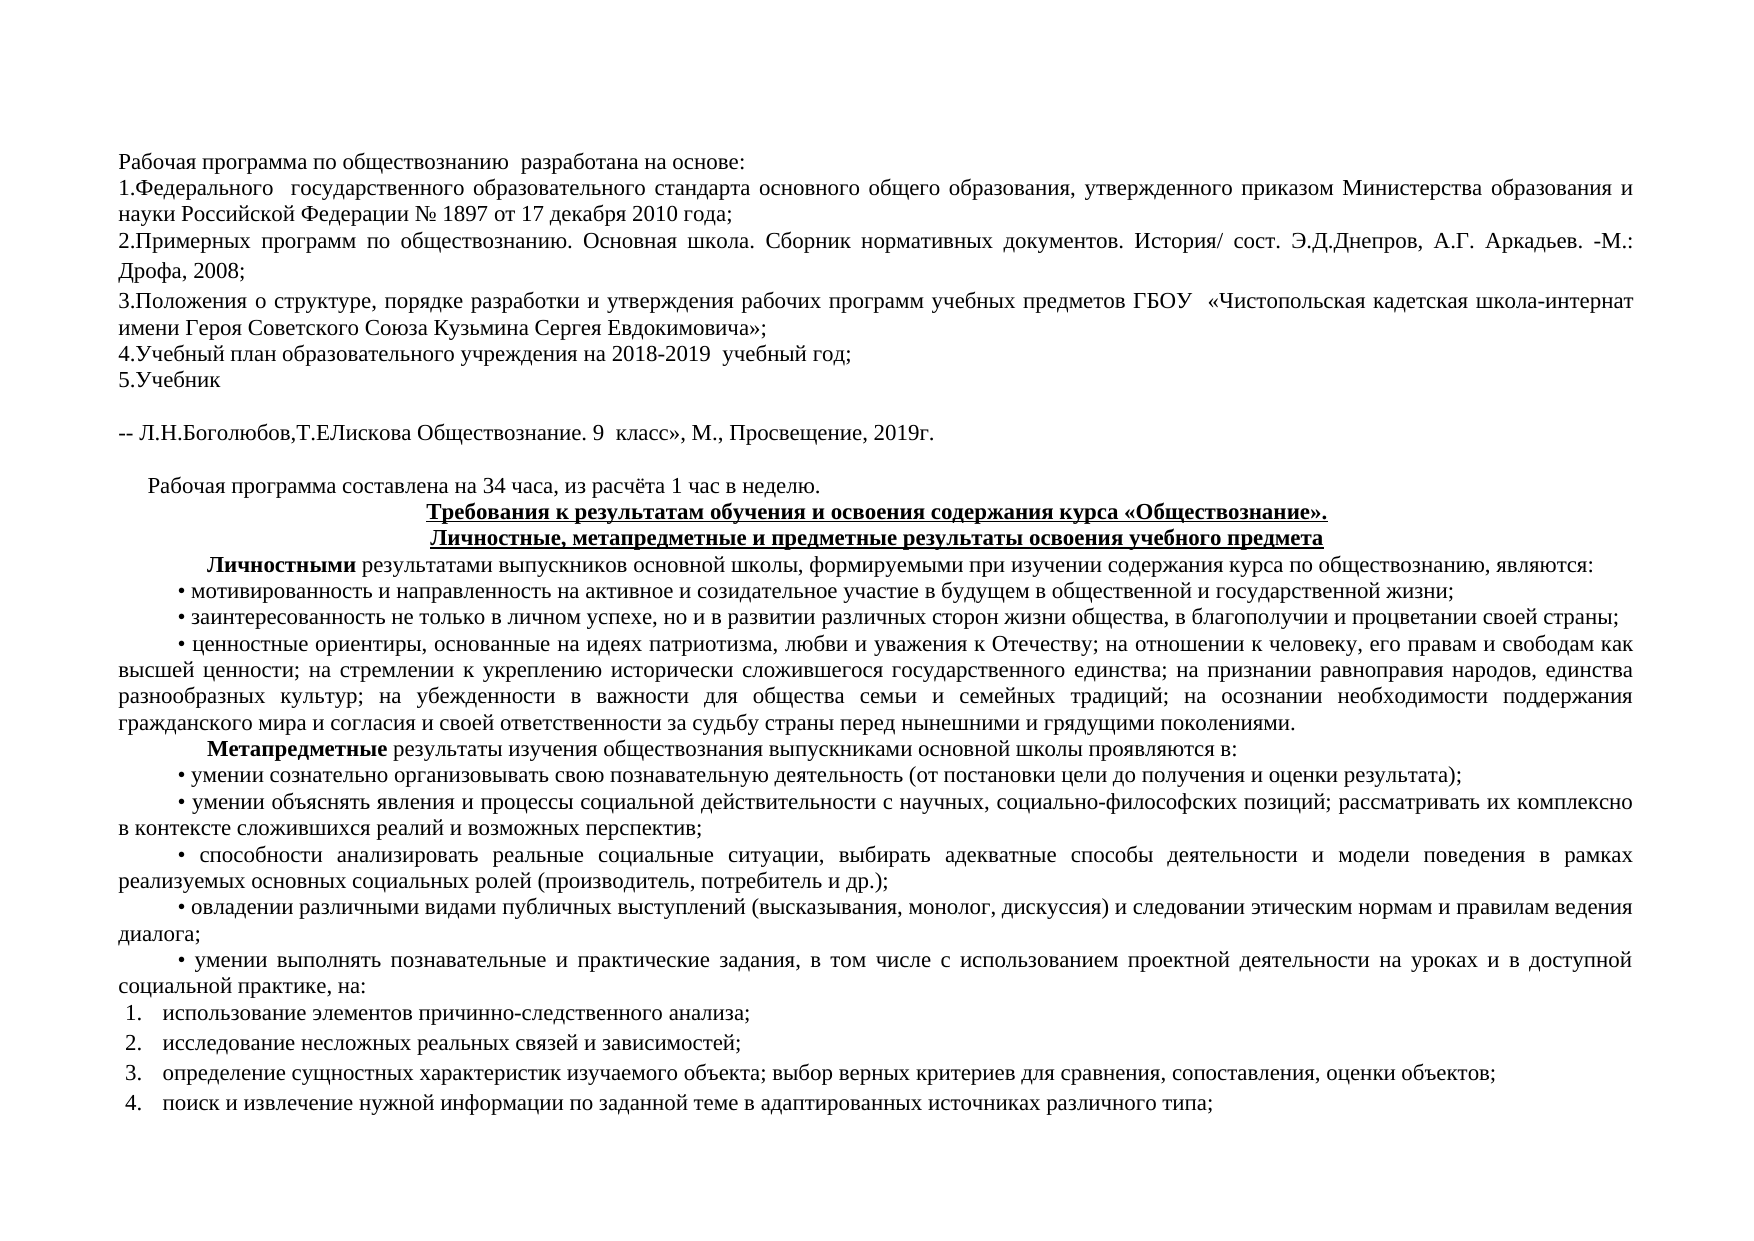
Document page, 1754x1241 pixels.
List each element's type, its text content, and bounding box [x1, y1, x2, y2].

text • овладении различными видами публичных выступлений (высказывания, монолог, дискуссия) и следовании этическим нормам и правилам ведения диалога; [118, 893, 1636, 946]
text 1.Федерального государственного образовательного стандарта основного общего образования, утвержденного приказом Министерства образования и науки Российской Федерации № 1897 от 17 декабря 2010 года; [118, 174, 1636, 227]
list исследование несложных реальных связей и зависимостей; [125, 1029, 1636, 1055]
list определение сущностных характеристик изучаемого объекта; выбор верных критериев для сравнения, сопоставления, оценки объектов; [125, 1059, 1636, 1086]
list поиск и извлечение нужной информации по заданной теме в адаптированных источниках различного типа; [125, 1089, 1636, 1116]
text • мотивированность и направленность на активное и созидательное участие в будущем в общественной и государственной жизни; [118, 577, 1636, 603]
text • умении выполнять познавательные и практические задания, в том числе с использованием проектной деятельности на уроках и в доступной социальной практике, на: [118, 946, 1636, 999]
text 3.Положения о структуре, порядке разработки и утверждения рабочих программ учебных предметов ГБОУ «Чистопольская кадетская школа-интернат имени Героя Советского Союза Кузьмина Сергея Евдокимовича»; [118, 287, 1636, 340]
text Метапредметные результаты изучения обществознания выпускниками основной школы проявляются в: [118, 735, 1636, 762]
text • ценностные ориентиры, основанные на идеях патриотизма, любви и уважения к Отечеству; на отношении к человеку, его правам и свободам как высшей ценности; на стремлении к укреплению исторически сложившегося государственного единства; на признании равноправия народов, единства разнообразных культур; на убежденности в важности для общества семьи и семейных традиций; на осознании необходимости поддержания гражданского мира и согласия и своей ответственности за судьбу страны перед нынешними и грядущими поколениями. [118, 630, 1636, 735]
text Требования к результатам обучения и освоения содержания курса «Обществознание». [118, 498, 1636, 524]
text • умении объяснять явления и процессы социальной действительности с научных, социально-философских позиций; рассматривать их комплексно в контексте сложившихся реалий и возможных перспектив; [118, 788, 1636, 841]
text 5.Учебник [118, 366, 1636, 393]
text • умении сознательно организовывать свою познавательную деятельность (от постановки цели до получения и оценки результата); [118, 762, 1636, 788]
text Личностными результатами выпускников основной школы, формируемыми при изучении содержания курса по обществознанию, являются: [118, 551, 1636, 577]
text Личностные, метапредметные и предметные результаты освоения учебного предмета [118, 524, 1636, 551]
text -- Л.Н.Боголюбов,Т.ЕЛискова Обществознание. 9 класс», М., Просвещение, 2019г. [118, 419, 1636, 445]
text Рабочая программа по обществознанию разработана на основе: [118, 148, 1636, 174]
text • заинтересованность не только в личном успехе, но и в развитии различных сторон жизни общества, в благополучии и процветании своей страны; [118, 603, 1636, 630]
text 4.Учебный план образовательного учреждения на 2018-2019 учебный год; [118, 340, 1636, 366]
text Рабочая программа составлена на 34 часа, из расчёта 1 час в неделю. [118, 472, 1636, 498]
text • способности анализировать реальные социальные ситуации, выбирать адекватные способы деятельности и модели поведения в рамках реализуемых основных социальных ролей (производитель, потребитель и др.); [118, 841, 1636, 893]
text 2.Примерных программ по обществознанию. Основная школа. Сборник нормативных документов. История/ сост. Э.Д.Днепров, А.Г. Аркадьев. -М.: Дрофа, 2008; [118, 227, 1636, 283]
list использование элементов причинно-следственного анализа; [125, 999, 1636, 1025]
